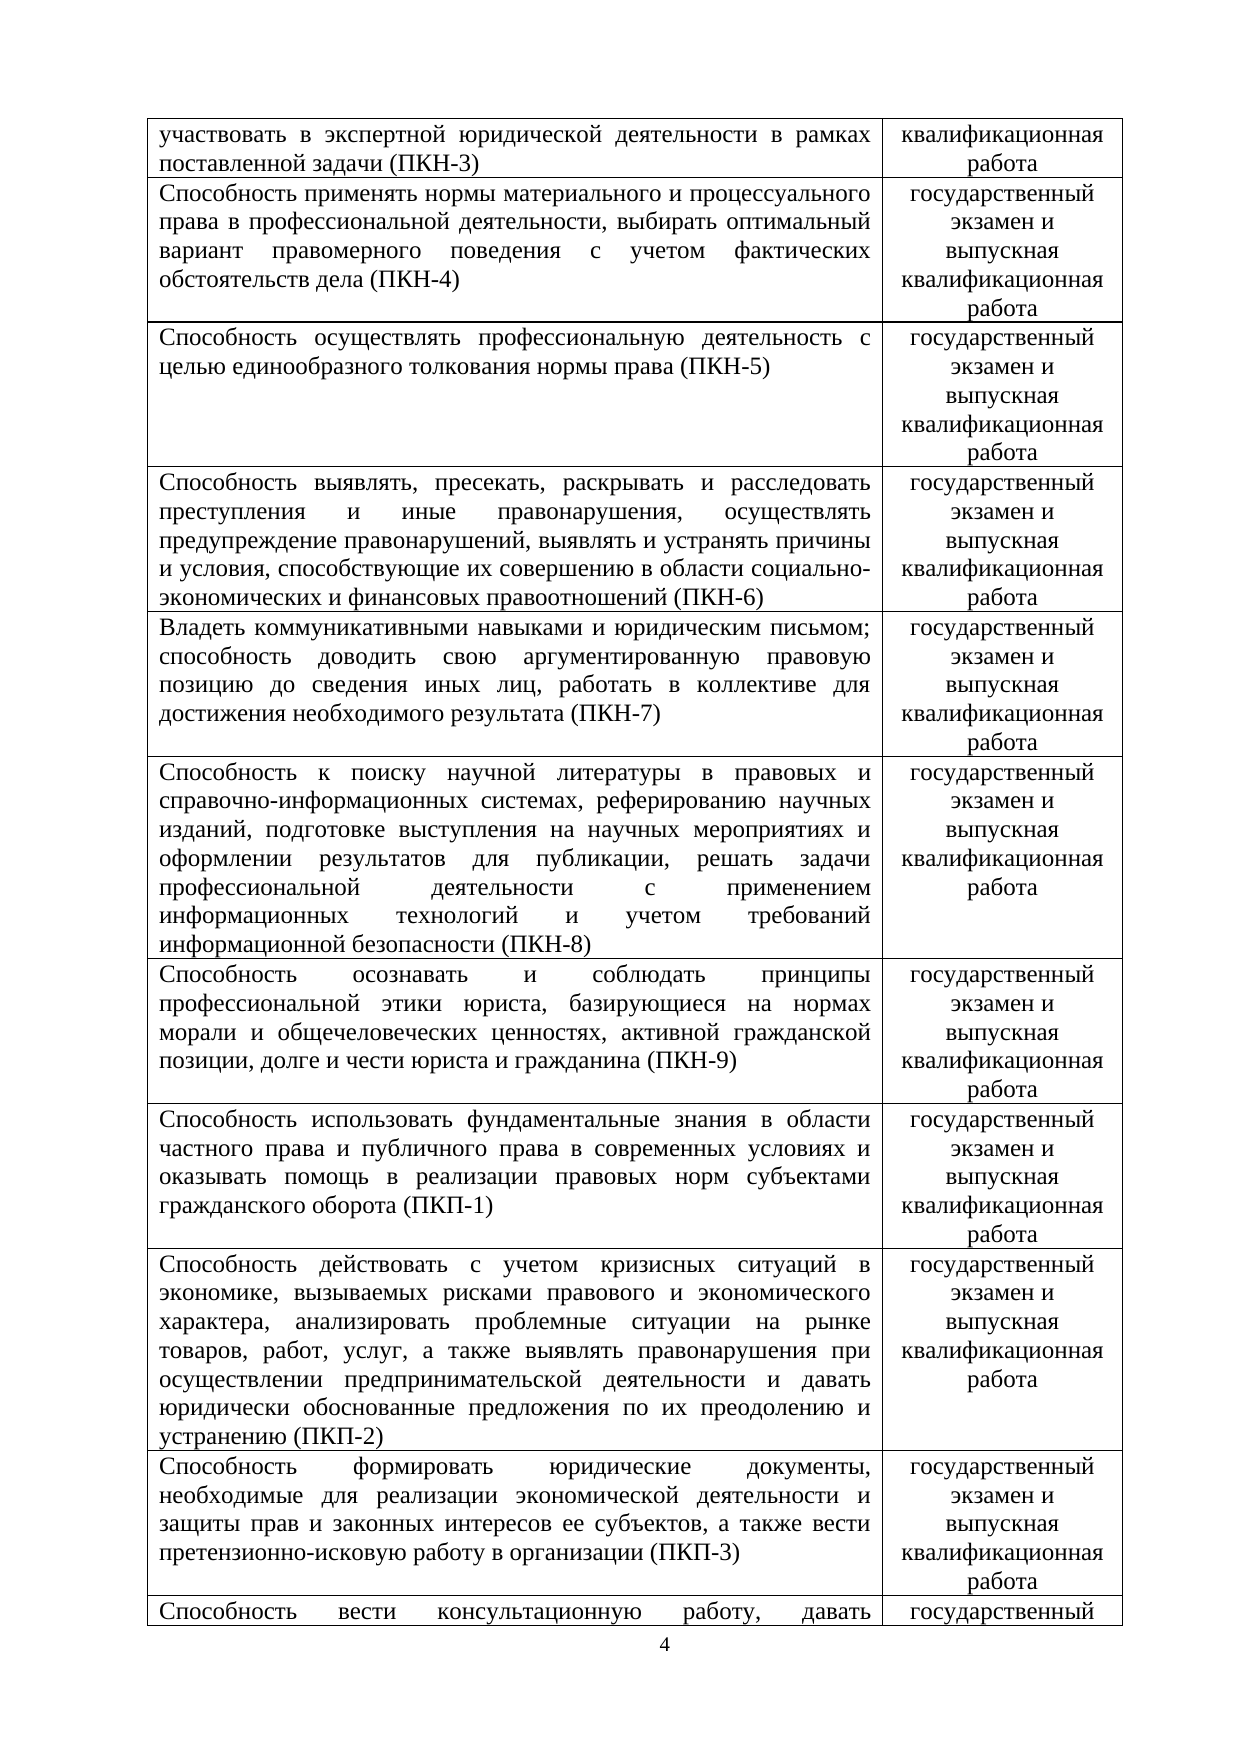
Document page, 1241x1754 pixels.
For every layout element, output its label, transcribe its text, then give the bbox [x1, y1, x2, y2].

table_cell Способность формировать юридические документы, необходимые для реализации экономической деятельности и защиты прав и законных интересов ее субъектов, а также вести претензионно-исковую работу в организации (ПКП-3) [148, 1451, 882, 1595]
table_cell Способность осуществлять профессиональную деятельность с целью единообразного толкования нормы права (ПКН-5) [148, 323, 882, 466]
table_cell государственный экзамен и выпускная квалификационная работа [883, 1104, 1122, 1248]
table_cell Способность использовать фундаментальные знания в области частного права и публичного права в современных условиях и оказывать помощь в реализации правовых норм субъектами гражданского оборота (ПКП-1) [148, 1104, 882, 1248]
table_cell государственный экзамен и выпускная квалификационная работа [883, 612, 1122, 756]
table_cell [148, 119, 882, 177]
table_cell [148, 1596, 882, 1624]
table_cell Способность применять нормы материального и процессуального права в профессиональной деятельности, выбирать оптимальный вариант правомерного поведения с учетом фактических обстоятельств дела (ПКН-4) [148, 178, 882, 321]
table_cell государственный экзамен и выпускная квалификационная работа [883, 1249, 1122, 1450]
table_cell Способность выявлять, пресекать, раскрывать и расследовать преступления и иные правонарушения, осуществлять предупреждение правонарушений, выявлять и устранять причины и условия, способствующие их совершению в области социально-экономических и финансовых правоотношений (ПКН-6) [148, 467, 882, 611]
table_cell Способность к поиску научной литературы в правовых и справочно-информационных системах, реферированию научных изданий, подготовке выступления на научных мероприятиях и оформлении результатов для публикации, решать задачи профессиональной деятельности с применением информационных технологий и учетом требований информационной безопасности (ПКН-8) [148, 757, 882, 958]
table_cell государственный экзамен и выпускная квалификационная работа [883, 178, 1122, 321]
table_cell Владеть коммуникативными навыками и юридическим письмом; способность доводить свою аргументированную правовую позицию до сведения иных лиц, работать в коллективе для достижения необходимого результата (ПКН-7) [148, 612, 882, 756]
table_cell Способность действовать с учетом кризисных ситуаций в экономике, вызываемых рисками правового и экономического характера, анализировать проблемные ситуации на рынке товаров, работ, услуг, а также выявлять правонарушения при осуществлении предпринимательской деятельности и давать юридически обоснованные предложения по их преодолению и устранению (ПКП-2) [148, 1249, 882, 1450]
table_cell Способность осознавать и соблюдать принципы профессиональной этики юриста, базирующиеся на нормах морали и общечеловеческих ценностях, активной гражданской позиции, долге и чести юриста и гражданина (ПКН-9) [148, 959, 882, 1103]
table_cell государственный экзамен и выпускная квалификационная работа [883, 959, 1122, 1103]
table_cell государственный экзамен и выпускная квалификационная работа [883, 323, 1122, 466]
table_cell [883, 119, 1122, 177]
table_cell государственный экзамен и выпускная квалификационная работа [883, 1451, 1122, 1595]
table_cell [883, 1596, 1122, 1624]
table_cell государственный экзамен и выпускная квалификационная работа [883, 467, 1122, 611]
table_cell государственный экзамен и выпускная квалификационная работа [883, 757, 1122, 958]
